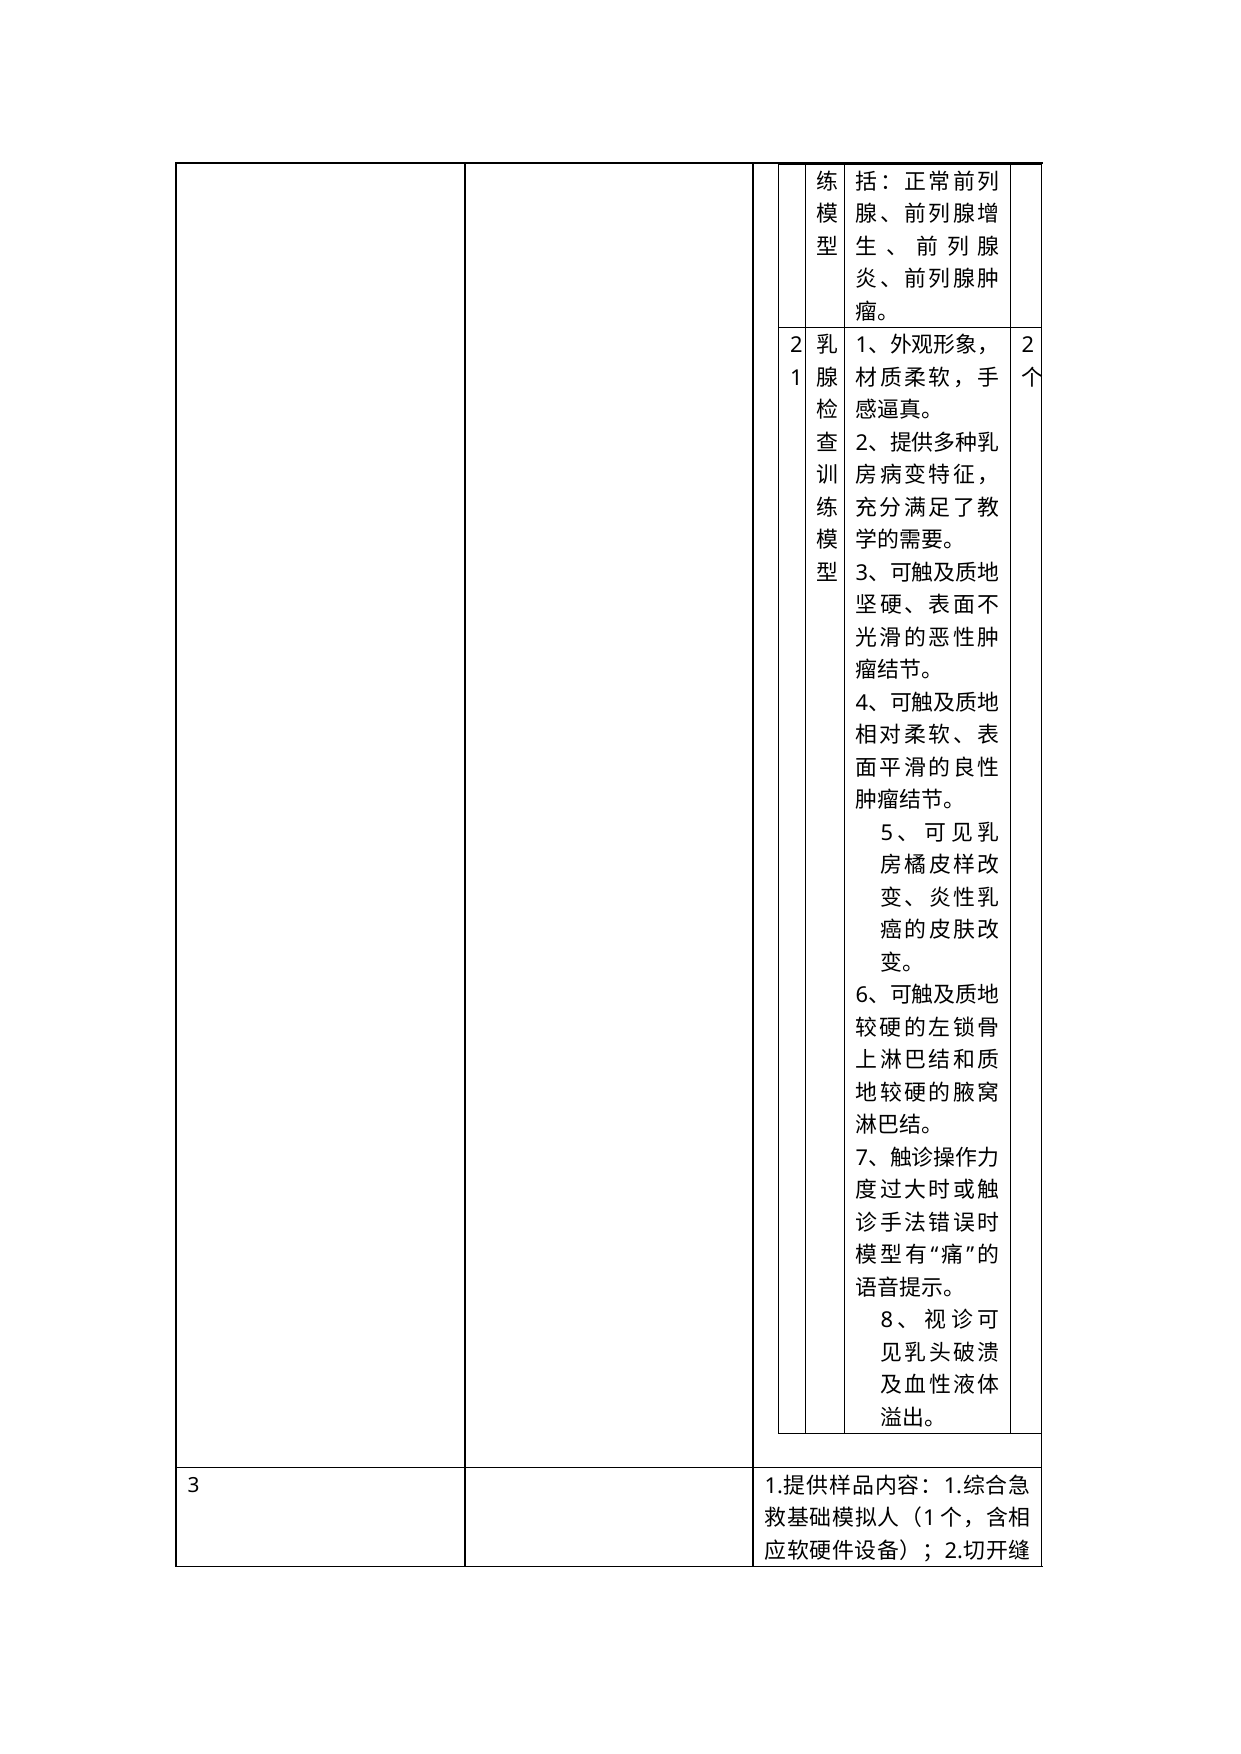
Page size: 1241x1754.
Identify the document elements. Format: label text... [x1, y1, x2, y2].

table_cell [754, 164, 1041, 1467]
table_cell [466, 1468, 752, 1566]
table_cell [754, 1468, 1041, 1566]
table_cell 2 [177, 164, 464, 1467]
table_cell 3 [177, 1468, 464, 1566]
table_cell [466, 164, 752, 1467]
